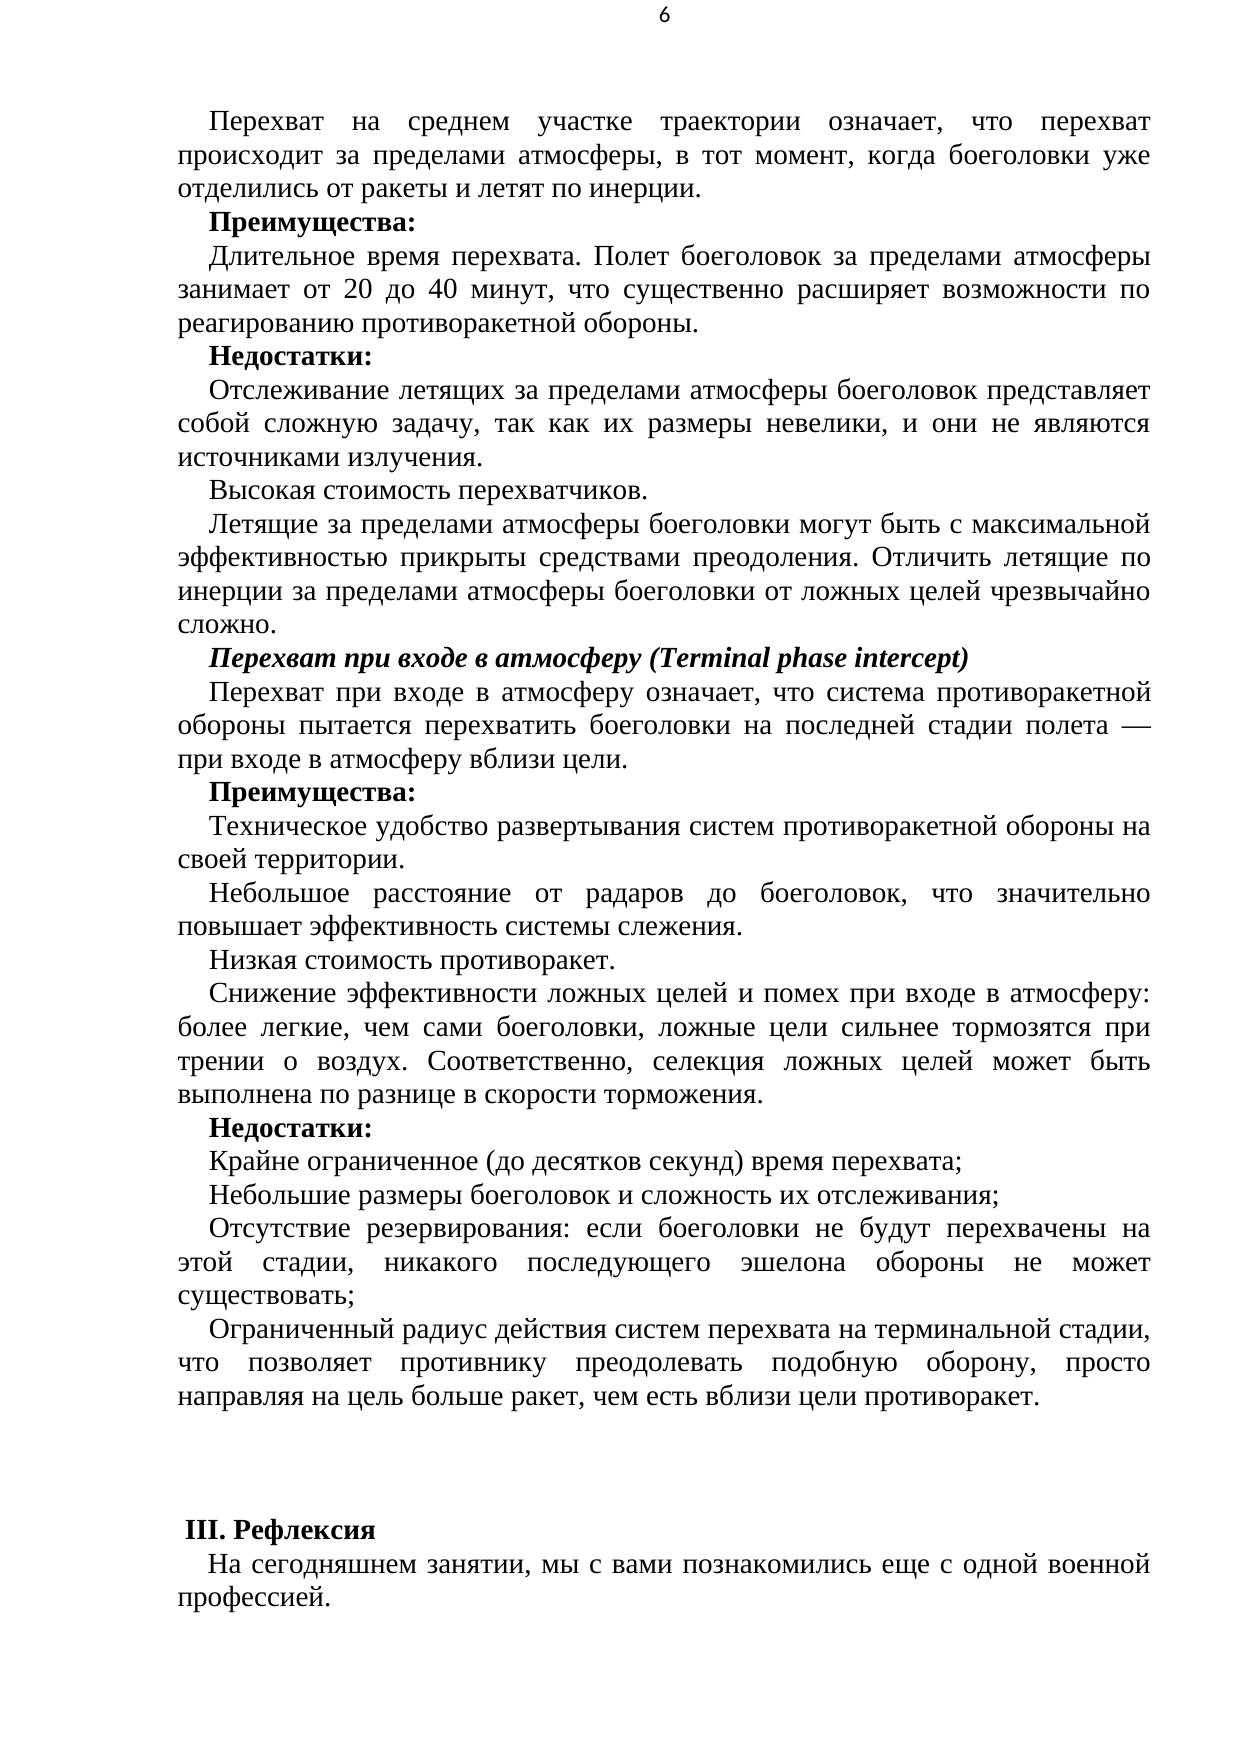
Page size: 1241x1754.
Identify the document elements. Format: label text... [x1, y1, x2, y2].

text Небольшие размеры боеголовок и сложность их отслеживания; [177, 1177, 1152, 1210]
text Отслеживание летящих за пределами атмосферы боеголовок представляет собой сложную задачу, так как их размеры невелики, и они не являются источниками излучения. [177, 372, 1152, 472]
text Высокая стоимость перехватчиков. [177, 472, 1152, 506]
text Перехват при входе в атмосферу означает, что система противоракетной обороны пытается перехватить боеголовки на последней стадии полета — при входе в атмосферу вблизи цели. [177, 674, 1152, 774]
text Ограниченный радиус действия систем перехвата на терминальной стадии, что позволяет противнику преодолевать подобную оборону, просто направляя на цель больше ракет, чем есть вблизи цели противоракет. [177, 1311, 1152, 1412]
text Снижение эффективности ложных целей и помех при входе в атмосферу: более легкие, чем сами боеголовки, ложные цели сильнее тормозятся при трении о воздух. Соответственно, селекция ложных целей может быть выполнена по разнице в скорости торможения. [177, 976, 1152, 1110]
text Длительное время перехвата. Полет боеголовок за пределами атмосферы занимает от 20 до 40 минут, что существенно расширяет возможности по реагированию противоракетной обороны. [177, 238, 1152, 338]
text Преимущества: [177, 204, 1152, 238]
text На сегодняшнем занятии, мы с вами познакомились еще с одной военной профессией. [177, 1546, 1152, 1613]
text Недостатки: [177, 338, 1152, 372]
text Перехват при входе в атмосферу (Terminal phase intercept) [177, 640, 1152, 674]
text Низкая стоимость противоракет. [177, 942, 1152, 976]
text Отсутствие резервирования: если боеголовки не будут перехвачены на этой стадии, никакого последующего эшелона обороны не может существовать; [177, 1210, 1152, 1311]
text Недостатки: [177, 1110, 1152, 1143]
text Крайне ограниченное (до десятков секунд) время перехвата; [177, 1143, 1152, 1177]
text Техническое удобство развертывания систем противоракетной обороны на своей территории. [177, 808, 1152, 875]
text Преимущества: [177, 774, 1152, 808]
text Летящие за пределами атмосферы боеголовки могут быть с максимальной эффективностью прикрыты средствами преодоления. Отличить летящие по инерции за пределами атмосферы боеголовки от ложных целей чрезвычайно сложно. [177, 506, 1152, 640]
text III. Рефлексия [177, 1512, 1152, 1546]
text Небольшое расстояние от радаров до боеголовок, что значительно повышает эффективность системы слежения. [177, 875, 1152, 942]
text Перехват на среднем участке траектории означает, что перехват происходит за пределами атмосферы, в тот момент, когда боеголовки уже отделились от ракеты и летят по инерции. [177, 103, 1152, 204]
